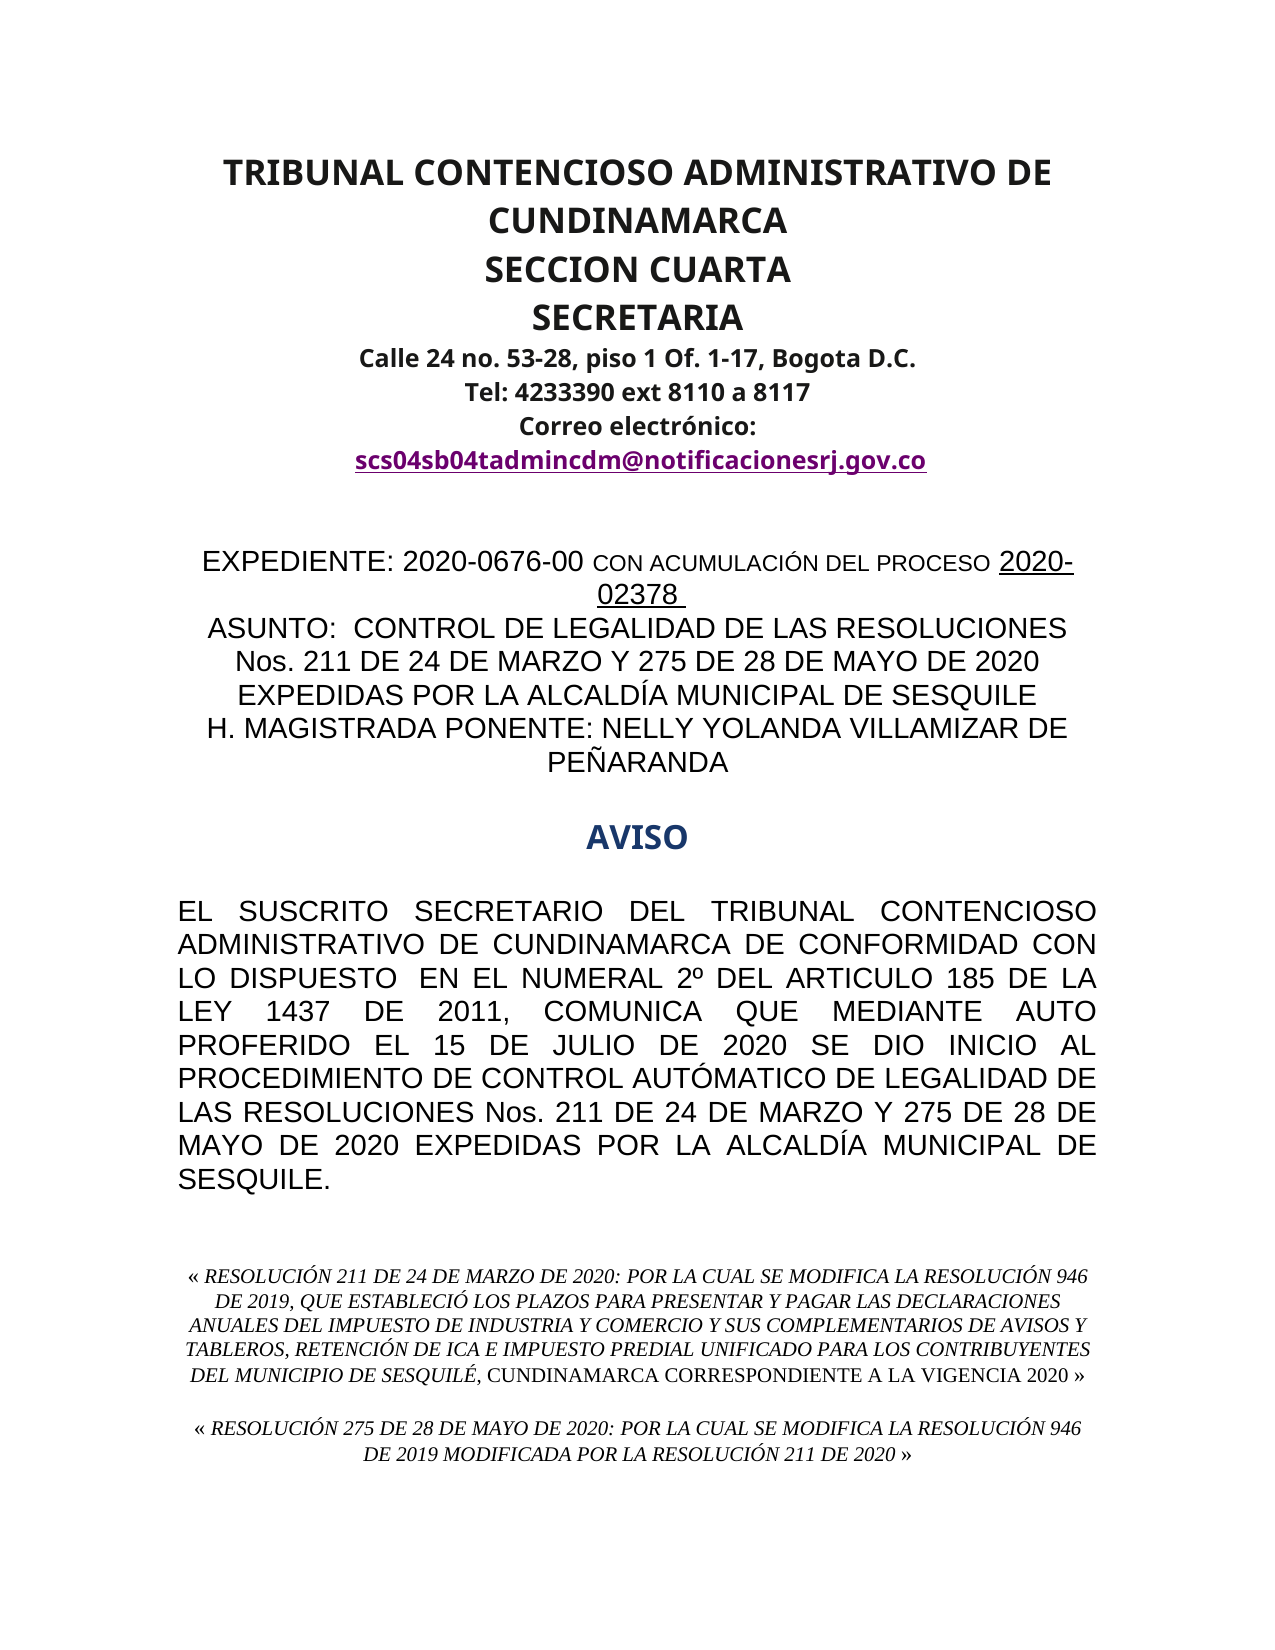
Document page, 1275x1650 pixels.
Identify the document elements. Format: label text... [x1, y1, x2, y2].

text scs04sb04tadmincdm@notificacionesrj.gov.co [177, 443, 1098, 477]
text H. MAGISTRADA PONENTE: NELLY YOLANDA VILLAMIZAR DE PEÑARANDA [177, 712, 1098, 779]
text Correo electrónico: [177, 409, 1098, 443]
text Calle 24 no. 53-28, piso 1 Of. 1-17, Bogota D.C. [177, 341, 1098, 374]
text TRIBUNAL CONTENCIOSO ADMINISTRATIVO DE CUNDINAMARCA [177, 148, 1098, 244]
text ASUNTO: CONTROL DE LEGALIDAD DE LAS RESOLUCIONES Nos. 211 DE 24 DE MARZO Y 275 DE 28 DE MAYO DE 2020 EXPEDIDAS POR LA ALCALDÍA MUNICIPAL DE SESQUILE [177, 611, 1098, 712]
text Tel: 4233390 ext 8110 a 8117 [177, 374, 1098, 409]
text AVISO [177, 813, 1098, 859]
text EL SUSCRITO SECRETARIO DEL TRIBUNAL CONTENCIOSO ADMINISTRATIVO DE CUNDINAMARCA DE CONFORMIDAD CON LO DISPUESTO EN EL NUMERAL 2º DEL ARTICULO 185 DE LA LEY 1437 DE 2011, COMUNICA QUE MEDIANTE AUTO PROFERIDO EL 15 DE JULIO DE 2020 SE DIO INICIO AL PROCEDIMIENTO DE CONTROL AUTÓMATICO DE LEGALIDAD DE LAS RESOLUCIONES Nos. 211 DE 24 DE MARZO Y 275 DE 28 DE MAYO DE 2020 EXPEDIDAS POR LA ALCALDÍA MUNICIPAL DE SESQUILE. [177, 894, 1098, 1196]
text EXPEDIENTE: 2020-0676-00 CON ACUMULACIÓN DEL PROCESO 2020-02378 [177, 544, 1098, 611]
text « RESOLUCIÓN 275 DE 28 DE MAYO DE 2020: POR LA CUAL SE MODIFICA LA RESOLUCIÓN 946 DE 2019 MODIFICADA POR LA RESOLUCIÓN 211 DE 2020 » [177, 1414, 1098, 1467]
text SECCION CUARTA [177, 244, 1098, 292]
text SECRETARIA [177, 292, 1098, 341]
text « RESOLUCIÓN 211 DE 24 DE MARZO DE 2020: POR LA CUAL SE MODIFICA LA RESOLUCIÓN 946 DE 2019, QUE ESTABLECIÓ LOS PLAZOS PARA PRESENTAR Y PAGAR LAS DECLARACIONES ANUALES DEL IMPUESTO DE INDUSTRIA Y COMERCIO Y SUS COMPLEMENTARIOS DE AVISOS Y TABLEROS, RETENCIÓN DE ICA E IMPUESTO PREDIAL UNIFICADO PARA LOS CONTRIBUYENTES DEL MUNICIPIO DE SESQUILÉ, CUNDINAMARCA CORRESPONDIENTE A LA VIGENCIA 2020 » [177, 1263, 1098, 1387]
